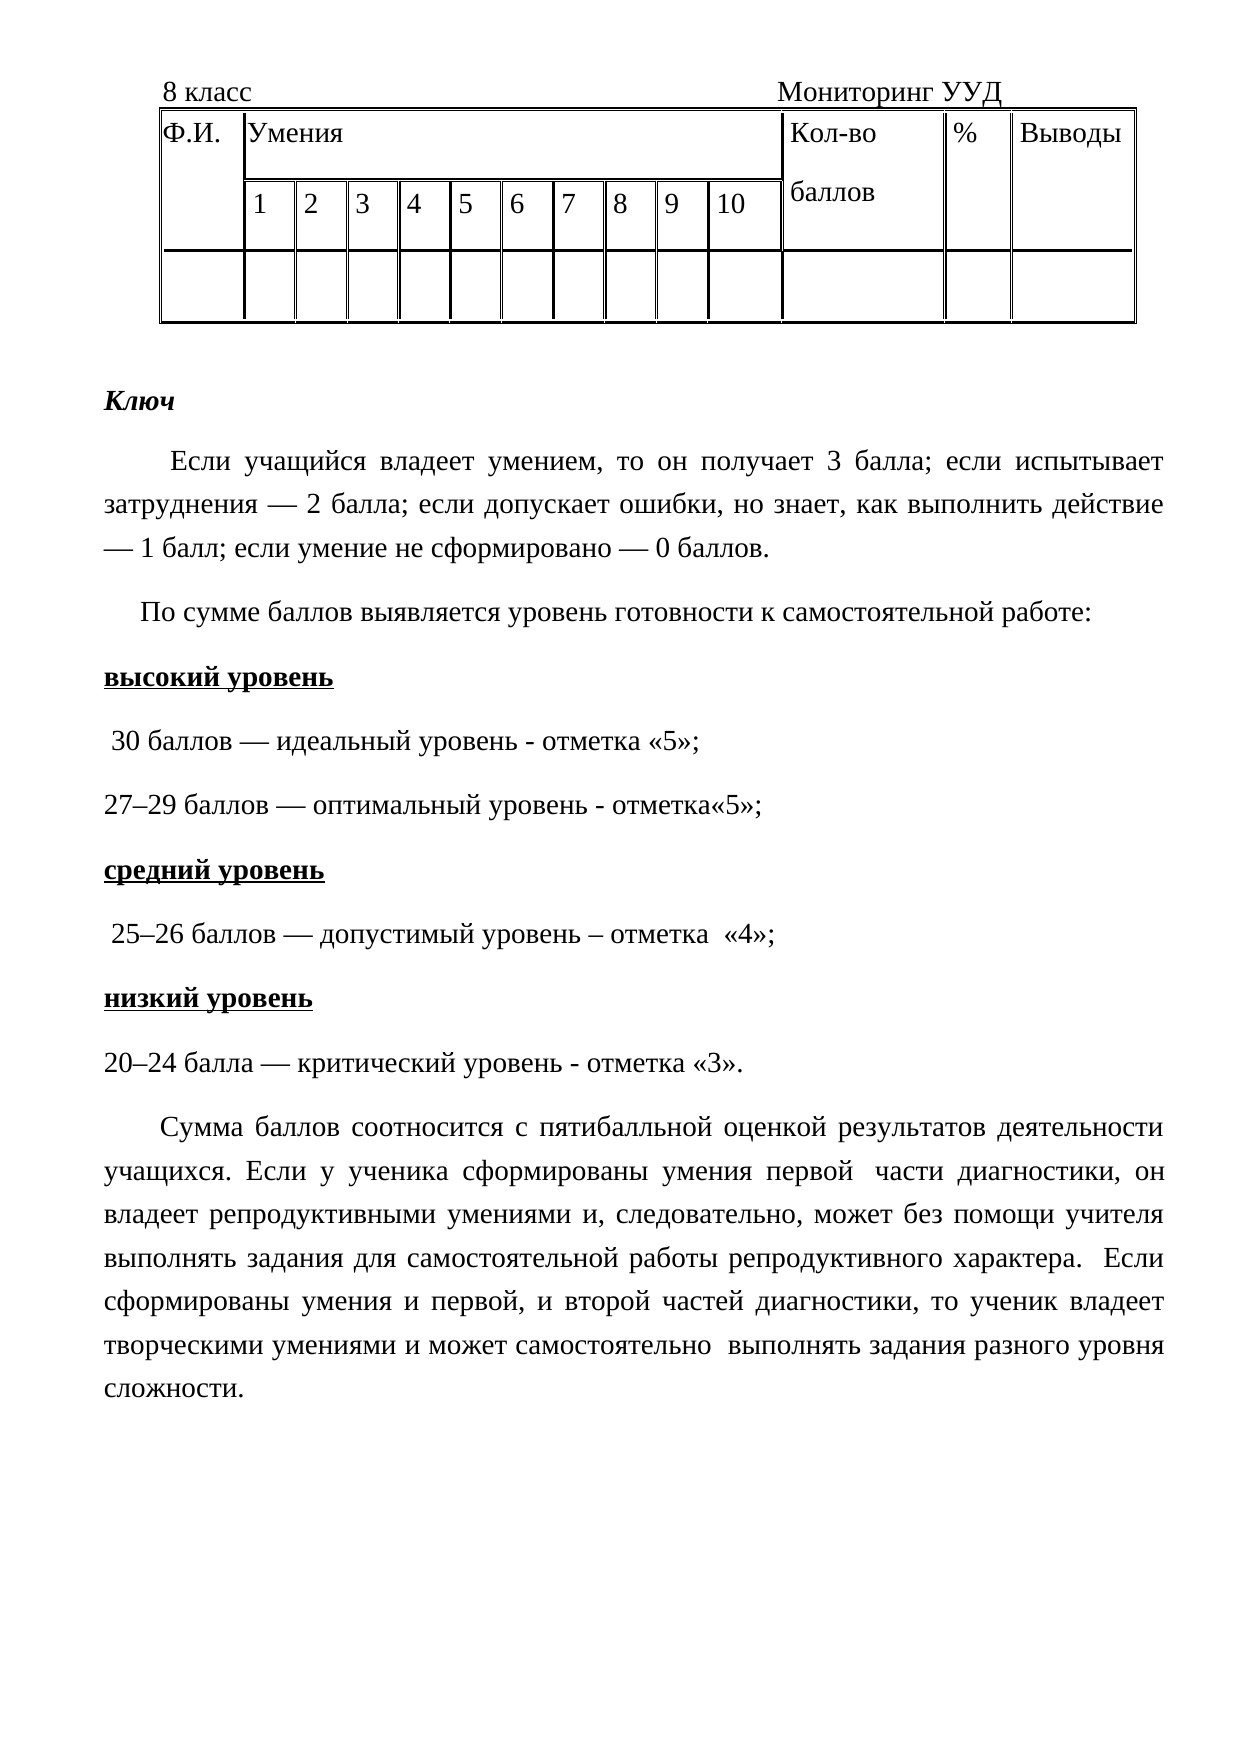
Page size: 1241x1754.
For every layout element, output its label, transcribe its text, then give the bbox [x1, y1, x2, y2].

text высокий уровень [103, 659, 1165, 692]
table_cell 4 [401, 182, 449, 249]
table_cell [553, 249, 605, 321]
table_cell [162, 249, 244, 321]
table_cell [708, 252, 782, 321]
table_cell 9 [658, 182, 707, 249]
table_cell [399, 252, 450, 321]
table_cell [657, 252, 708, 321]
table_cell [945, 252, 1012, 321]
text 27–29 баллов — оптимальный уровень - отметка«5»; [103, 787, 1165, 821]
text средний уровень [103, 852, 1165, 885]
table_cell 2 [297, 182, 346, 249]
text По сумме баллов выявляется уровень готовности к самостоятельной работе: [103, 594, 1165, 628]
table_cell [605, 252, 657, 321]
table_cell 1 [246, 182, 294, 249]
table_header Ф.И. [162, 111, 244, 249]
table_header Выводы [1012, 111, 1134, 249]
table_cell [782, 249, 945, 321]
text 30 баллов — идеальный уровень - отметка «5»; [103, 723, 1165, 757]
text Сумма баллов соотносится с пятибалльной оценкой результатов деятельности учащихся. Если у ученика сформированы умения первой части диагностики, он владеет репродуктивными умениями и, следовательно, может без помощи учителя выполнять задания для самостоятельной работы репродуктивного характера. Если сформированы умения и первой, и второй частей диагностики, то ученик владеет творческими умениями и может самостоятельно выполнять задания разного уровня сложности. [103, 1109, 1165, 1404]
table_cell 10 [710, 182, 780, 249]
text 25–26 баллов — допустимый уровень – отметка «4»; [103, 916, 1165, 950]
table_cell 8 [607, 182, 655, 249]
text Ключ [103, 383, 1165, 417]
table_cell [296, 252, 347, 321]
table_cell [1012, 249, 1134, 321]
table_cell [450, 252, 502, 321]
table_cell [244, 252, 296, 321]
text 20–24 балла — критический уровень - отметка «3». [103, 1045, 1165, 1078]
table_cell [502, 252, 553, 321]
table_cell 6 [503, 182, 552, 249]
table_header Кол-во баллов [782, 109, 945, 249]
table_cell 7 [555, 182, 603, 249]
table_header Умения [244, 109, 782, 178]
text низкий уровень [103, 981, 1165, 1014]
table_header % [945, 111, 1012, 249]
text Если учащийся владеет умением, то он получает 3 балла; если испытывает затруднения — 2 балла; если допускает ошибки, но знает, как выполнить действие — 1 балл; если умение не сформировано — 0 баллов. [103, 443, 1165, 563]
table_cell 5 [452, 182, 500, 249]
table_cell 3 [349, 182, 397, 249]
table_cell [348, 249, 399, 321]
